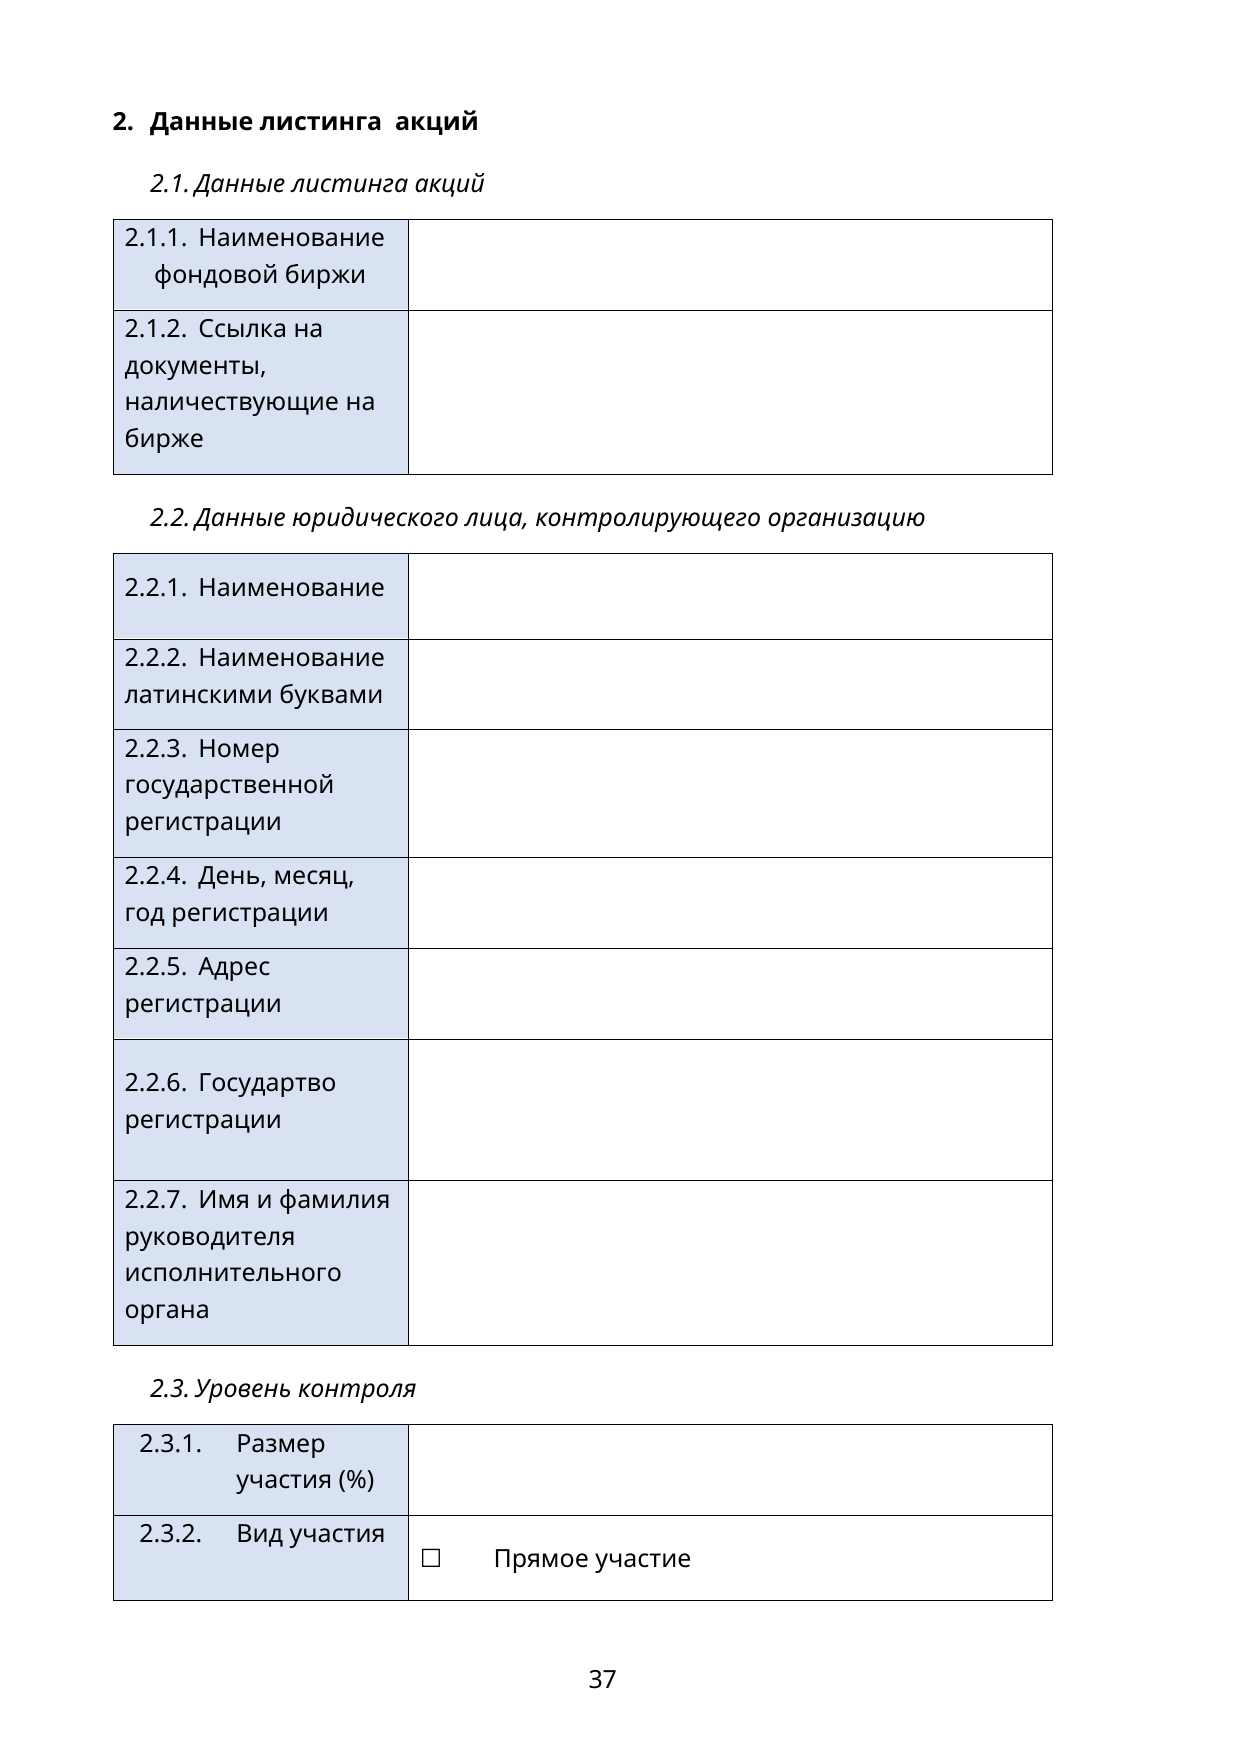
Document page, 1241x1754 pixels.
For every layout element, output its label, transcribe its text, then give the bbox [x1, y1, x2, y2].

table_cell [409, 949, 1052, 1038]
table_header Наименование [114, 554, 408, 638]
table_header [409, 220, 1052, 309]
table_cell Государтво регистрации [114, 1040, 408, 1180]
table_cell Ссылка на документы, наличествующие на бирже [114, 311, 408, 474]
list Данные юридического лица, контролирующего организацию [150, 500, 1092, 534]
table_header [409, 1425, 1052, 1515]
table_cell [409, 311, 1052, 474]
list Данные листинга акций [150, 165, 1092, 199]
list Уровень контроля [150, 1371, 1092, 1405]
table_cell [409, 858, 1052, 948]
table_cell Имя и фамилия руководителя исполнительного органа [114, 1181, 408, 1345]
table_cell [409, 730, 1052, 857]
table_header [409, 554, 1052, 638]
table_header Размер участия (%) [114, 1425, 408, 1515]
table_cell [409, 1181, 1052, 1345]
table_cell [409, 640, 1052, 729]
table_cell День, месяц, год регистрации [114, 858, 408, 948]
table_cell Номер государственной регистрации [114, 730, 408, 857]
list Данные листинга акций [112, 103, 1092, 137]
table_cell Наименование латинскими буквами [114, 640, 408, 729]
table_cell Вид участия [114, 1516, 408, 1600]
table_cell [409, 1040, 1052, 1180]
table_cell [409, 1516, 1052, 1600]
table_header Наименование фондовой биржи [114, 220, 408, 309]
table_cell Адрес регистрации [114, 949, 408, 1038]
